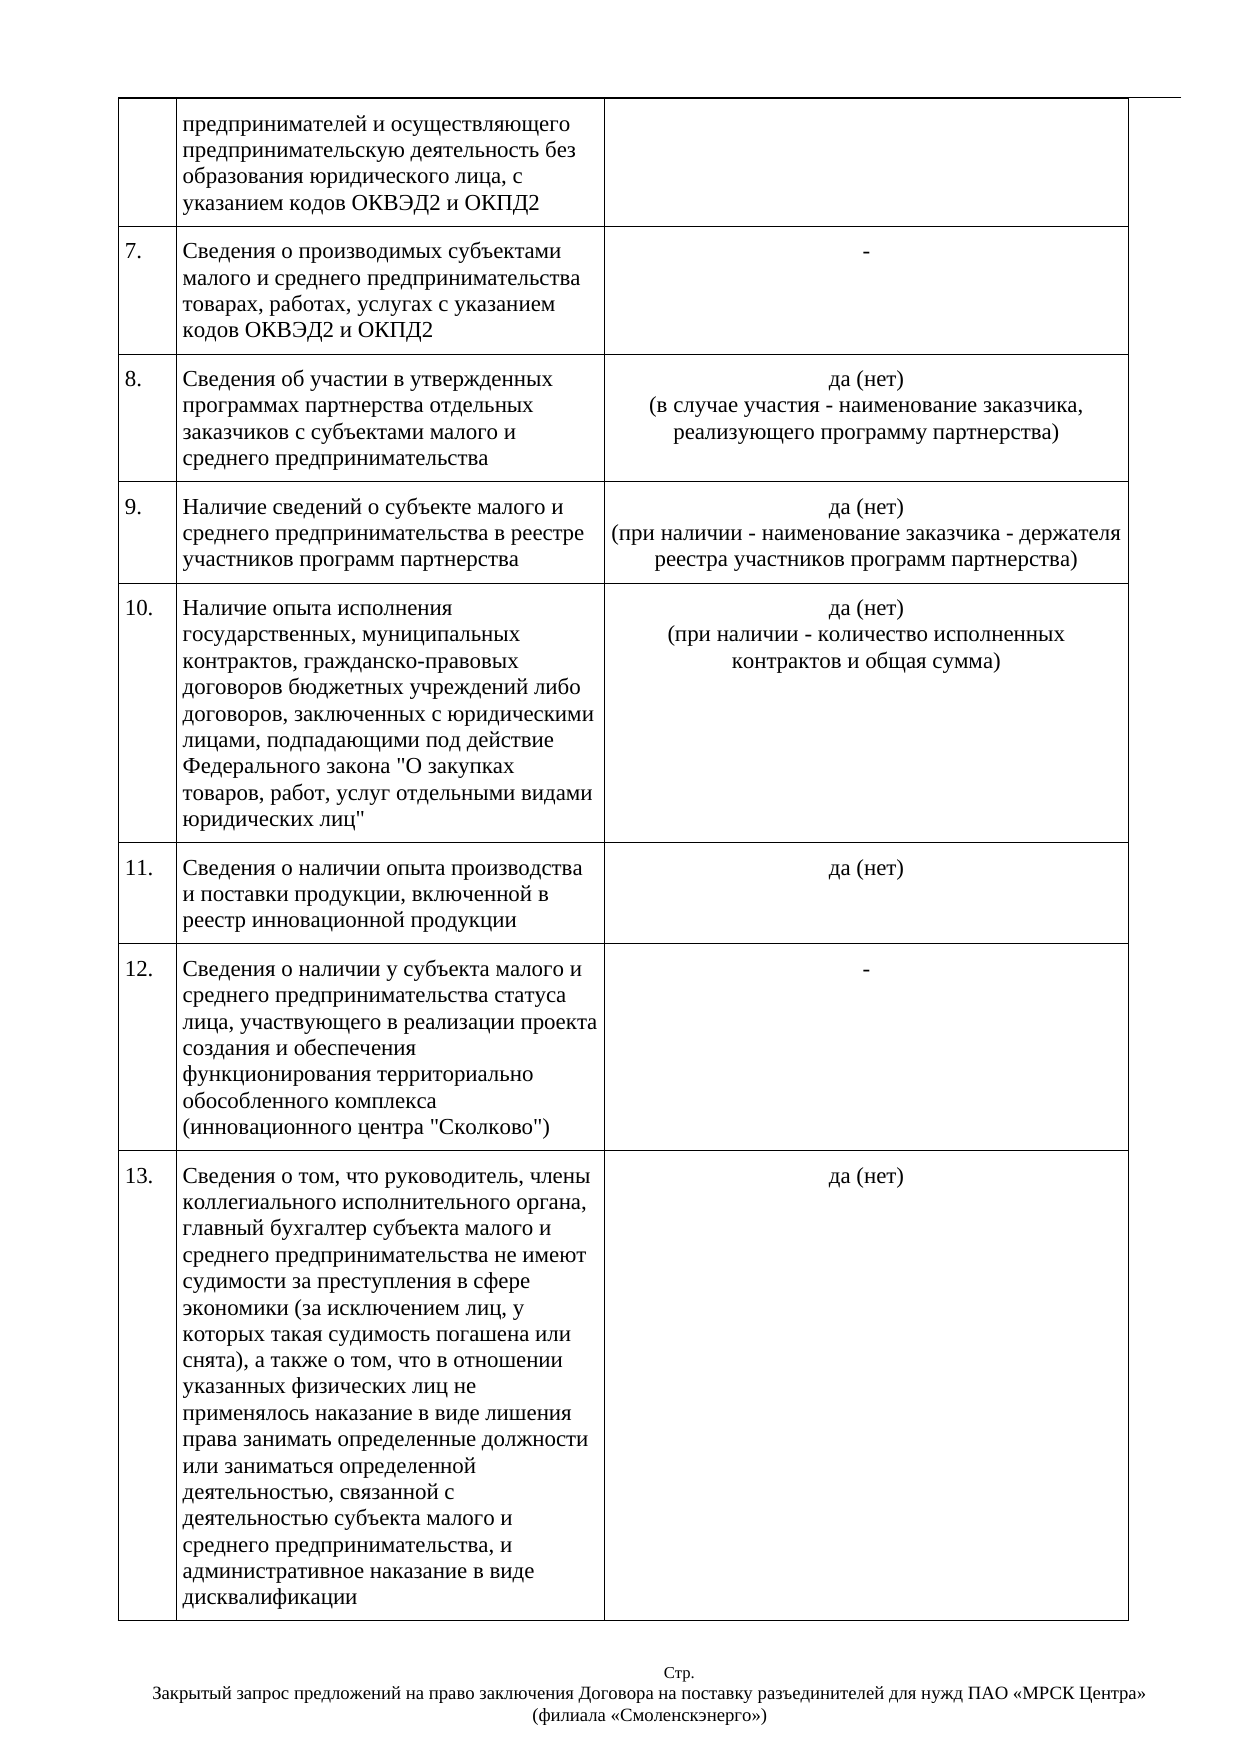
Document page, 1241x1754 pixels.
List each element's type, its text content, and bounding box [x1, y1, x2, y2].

table_cell - [605, 99, 1128, 226]
table_cell Сведения о том, что руководитель, члены коллегиального исполнительного органа, главный бухгалтер субъекта малого и среднего предпринимательства не имеют судимости за преступления в сфере экономики (за исключением лиц, у которых такая судимость погашена или снята), а также о том, что в отношении указанных физических лиц не применялось наказание в виде лишения права занимать определенные должности или заниматься определенной деятельностью, связанной с деятельностью субъекта малого и среднего предпринимательства, и административное наказание в виде дисквалификации [177, 1151, 604, 1620]
table_cell Сведения о производимых субъектами малого и среднего предпринимательства товарах, работах, услугах с указанием кодов ОКВЭД2 и ОКПД2 [177, 227, 604, 353]
table_cell Сведения об участии в утвержденных программах партнерства отдельных заказчиков с субъектами малого и среднего предпринимательства [177, 355, 604, 481]
table_cell да (нет) [605, 1151, 1128, 1620]
table_cell Сведения о наличии у субъекта малого и среднего предпринимательства статуса лица, участвующего в реализации проекта создания и обеспечения функционирования территориально обособленного комплекса (инновационного центра "Сколково") [177, 944, 604, 1150]
table_cell да (нет) (в случае участия - наименование заказчика, реализующего программу партнерства) [605, 355, 1128, 481]
table_cell да (нет) (при наличии - количество исполненных контрактов и общая сумма) [605, 584, 1128, 842]
table_cell 6. [119, 99, 176, 226]
table_cell 9. [119, 482, 176, 582]
table_cell Сведения о наличии опыта производства и поставки продукции, включенной в реестр инновационной продукции [177, 843, 604, 943]
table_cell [177, 99, 604, 226]
table_cell Наличие сведений о субъекте малого и среднего предпринимательства в реестре участников программ партнерства [177, 482, 604, 582]
table_cell 8. [119, 355, 176, 481]
table_cell 7. [119, 227, 176, 353]
table_cell Наличие опыта исполнения государственных, муниципальных контрактов, гражданско-правовых договоров бюджетных учреждений либо договоров, заключенных с юридическими лицами, подпадающими под действие Федерального закона "О закупках товаров, работ, услуг отдельными видами юридических лиц" [177, 584, 604, 842]
table_cell да (нет) [605, 843, 1128, 943]
table_cell 10. [119, 584, 176, 842]
table_cell - [605, 944, 1128, 1150]
table_cell 13. [119, 1151, 176, 1620]
table_cell 12. [119, 944, 176, 1150]
table_cell 11. [119, 843, 176, 943]
table_cell да (нет) (при наличии - наименование заказчика - держателя реестра участников программ партнерства) [605, 482, 1128, 582]
table_cell - [605, 227, 1128, 353]
